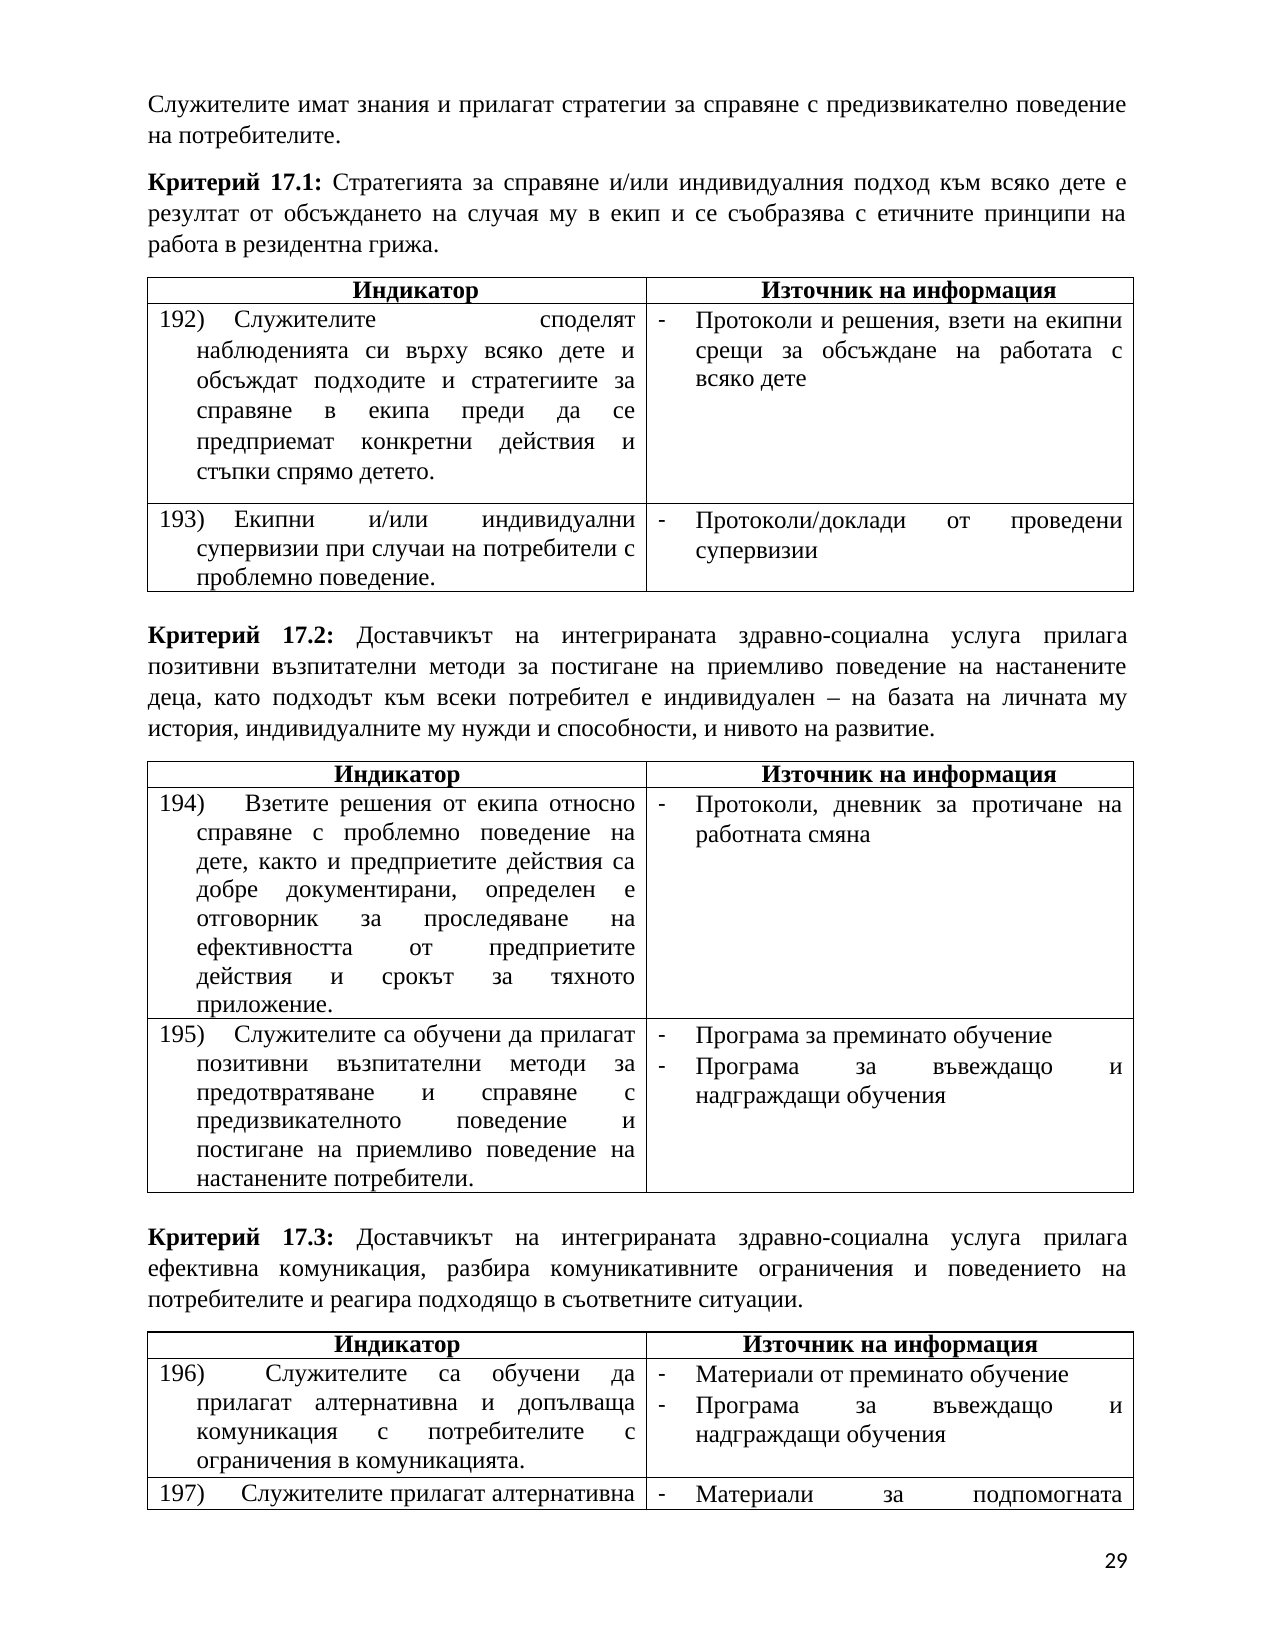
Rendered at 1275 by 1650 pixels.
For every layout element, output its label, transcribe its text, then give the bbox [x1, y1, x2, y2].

table_cell Служителите споделят наблюденията си върху всяко дете и обсъждат подходите и стратегиите за справяне в екипа преди да се предприемат конкретни действия и стъпки спрямо детето. [148, 304, 646, 503]
table_header Индикатор [148, 1333, 646, 1357]
table_header Източник на информация [647, 278, 1133, 303]
text Критерий 17.1: Стратегията за справяне и/или индивидуалния подход към всяко дете е резултат от обсъждането на случая му в екип и се съобразява с етичните принципи на работа в резидентна грижа. [148, 167, 1127, 258]
text Критерий 17.2: Доставчикът на интегрираната здравно-социална услуга прилага позитивни възпитателни методи за постигане на приемливо поведение на настанените деца, като подходът към всеки потребител е индивидуален – на базата на личната му история, индивидуалните му нужди и способности, и нивото на развитие. [148, 620, 1127, 742]
table_cell Програма за преминато обучение Програма за въвеждащо и надграждащи обучения [647, 1019, 1133, 1192]
table_header Индикатор [148, 762, 646, 787]
table_cell Протоколи, дневник за протичане на работната смяна [647, 788, 1133, 1018]
table_header Източник на информация [647, 1333, 1133, 1357]
table_cell Екипни и/или индивидуални супервизии при случаи на потребители с проблемно поведение. [148, 504, 646, 591]
table_cell Взетите решения от екипа относно справяне с проблемно поведение на дете, както и предприетите действия са добре документирани, определен е отговорник за проследяване на ефективността от предприетите действия и срокът за тяхното приложение. [148, 788, 646, 1018]
table_cell Материали от преминато обучение Програма за въвеждащо и надграждащи обучения [647, 1359, 1133, 1477]
table_header Индикатор [148, 278, 646, 303]
text Критерий 17.3: Доставчикът на интегрираната здравно-социална услуга прилага ефективна комуникация, разбира комуникативните ограничения и поведението на потребителите и реагира подходящо в съответните ситуации. [148, 1222, 1127, 1312]
table_cell Протоколи и решения, взети на екипни срещи за обсъждане на работата с всяко дете [647, 304, 1133, 503]
table_cell Служителите са обучени да прилагат алтернативна и допълваща комуникация с потребителите с ограничения в комуникацията. [148, 1359, 646, 1477]
table_header Източник на информация [647, 762, 1133, 787]
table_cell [647, 1478, 1133, 1509]
table_cell Протоколи/доклади от проведени супервизии [647, 504, 1133, 591]
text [148, 89, 1127, 148]
table_cell Служителите са обучени да прилагат позитивни възпитателни методи за предотвратяване и справяне с предизвикателното поведение и постигане на приемливо поведение на настанените потребители. [148, 1019, 646, 1192]
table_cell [148, 1478, 646, 1509]
